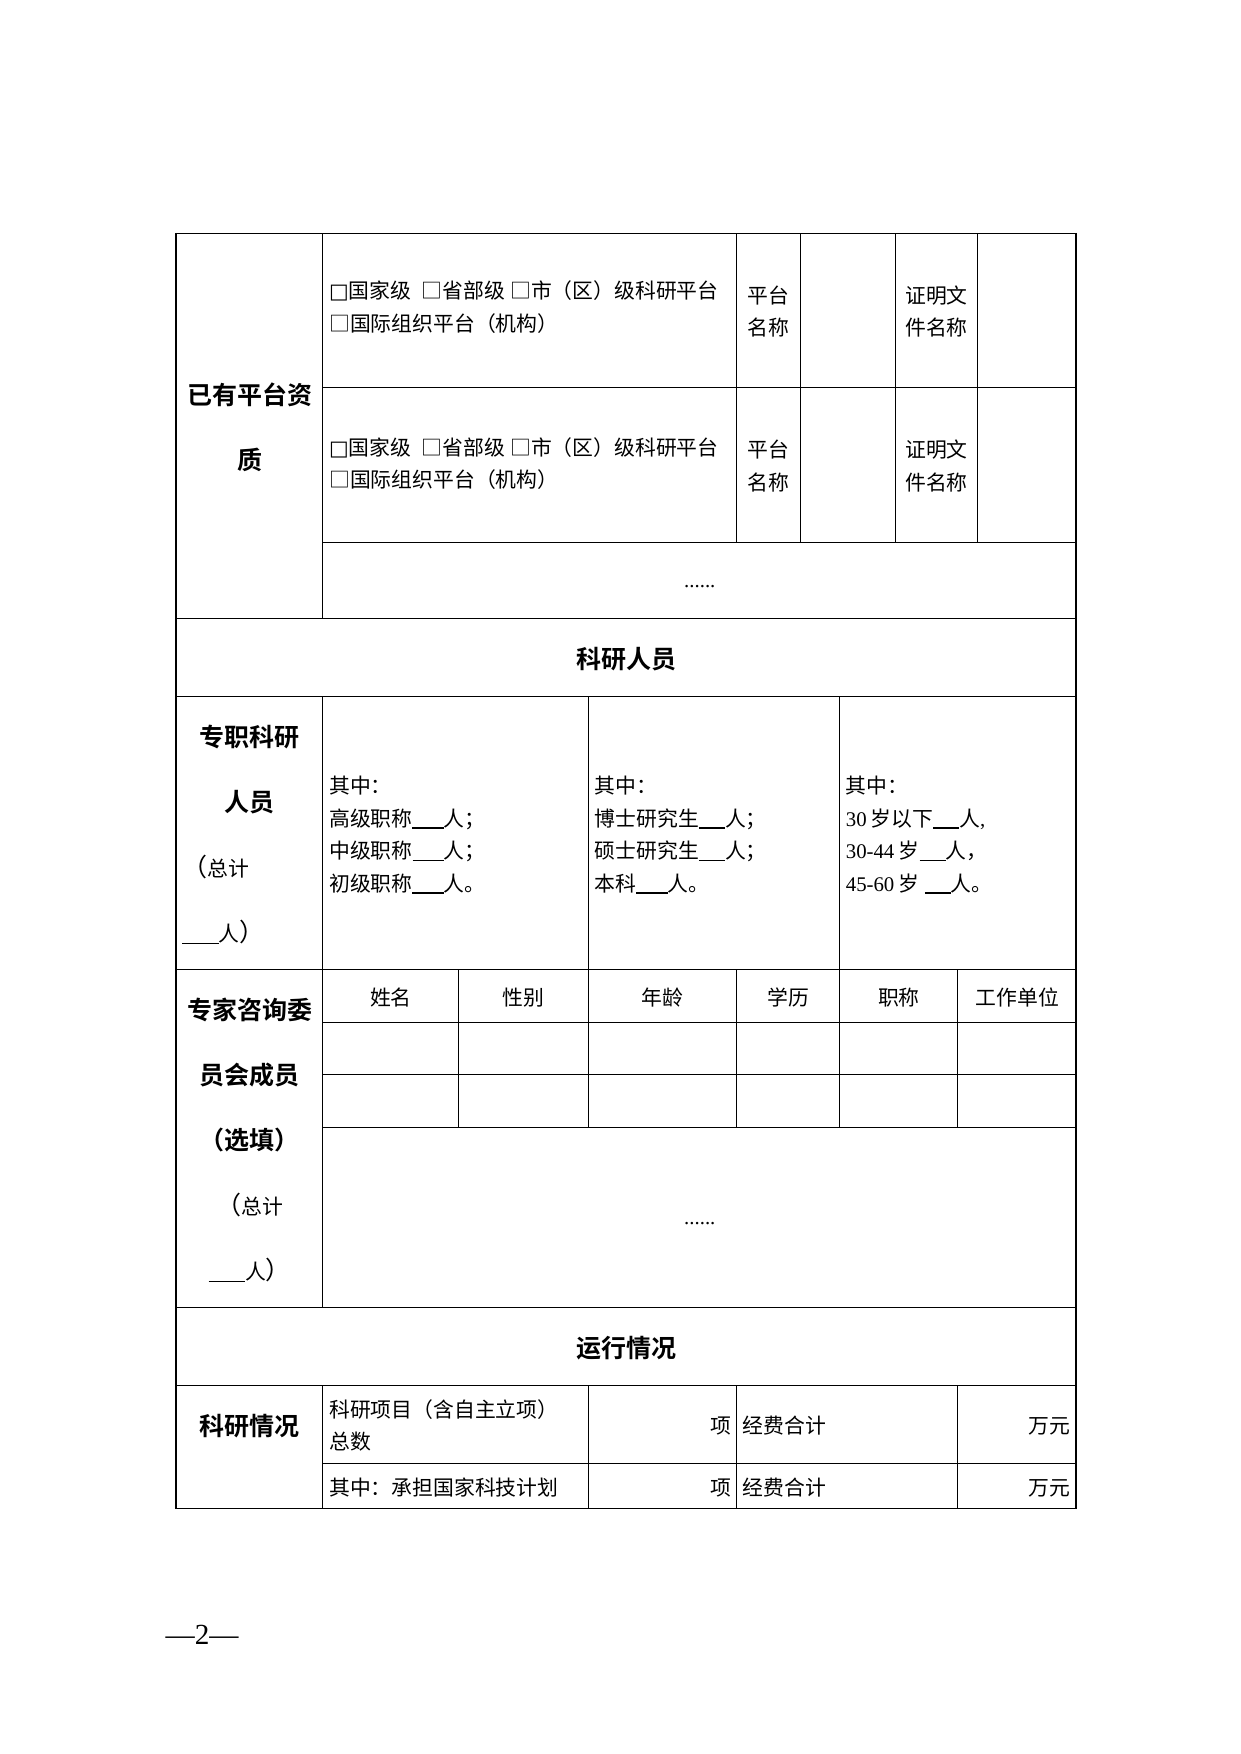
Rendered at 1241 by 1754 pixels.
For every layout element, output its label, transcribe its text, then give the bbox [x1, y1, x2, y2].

table_cell [589, 1023, 736, 1074]
table_cell □国家级 □省部级 □市（区）级科研平台 □国际组织平台（机构） [323, 388, 736, 542]
table_cell 经费合计 [737, 1464, 957, 1508]
table_cell [978, 388, 1075, 542]
table_cell 性别 [459, 970, 588, 1022]
table_cell [459, 1023, 588, 1074]
table_cell 职称 [840, 970, 957, 1022]
table_cell 其中： 30岁以下 人, 30-44岁 人， 45-60岁 人。 [840, 697, 1075, 969]
table_cell 项 [589, 1464, 736, 1508]
table_cell ...... [323, 1128, 1075, 1307]
table_cell 经费合计 [737, 1386, 957, 1463]
table_cell [589, 1075, 736, 1127]
table_cell 平台 名称 [737, 388, 800, 542]
table_cell 年龄 [589, 970, 736, 1022]
table_cell 已有平台资质 [177, 234, 322, 618]
table_cell [958, 1023, 1075, 1074]
table_cell [801, 234, 895, 387]
table_cell 科研项目（含自主立项） 总数 [323, 1386, 588, 1463]
table_cell □国家级 □省部级 □市（区）级科研平台 □国际组织平台（机构） [323, 234, 736, 387]
table_cell 平台 名称 [737, 234, 800, 387]
table_cell 项 [589, 1386, 736, 1463]
table_cell 专职科研 人员 （总计 人） [177, 697, 322, 969]
table_cell [801, 388, 895, 542]
table_cell ...... [323, 543, 1075, 618]
table_cell 工作单位 [958, 970, 1075, 1022]
table_cell 科研情况（2022年~2024年合计） [177, 1386, 322, 1508]
table_cell [840, 1023, 957, 1074]
table_cell [840, 1075, 957, 1127]
table_cell [958, 1075, 1075, 1127]
table_cell [323, 1023, 458, 1074]
table_cell 其中： 高级职称 人； 中级职称 人； 初级职称 人。 [323, 697, 588, 969]
table_cell [737, 1075, 839, 1127]
table_cell 证明文件名称 [896, 234, 977, 387]
table_cell [459, 1075, 588, 1127]
table_cell 专家咨询委员会成员（选填）（总计 人） [177, 970, 322, 1307]
table_cell 其中：承担国家科技计划 项目数 [323, 1464, 588, 1508]
table_cell 其中： 博士研究生 人； 硕士研究生 人； 本科 人。 [589, 697, 839, 969]
table_cell 科研人员 [177, 619, 1075, 696]
table_cell 万元 [958, 1386, 1075, 1463]
table_cell 姓名 [323, 970, 458, 1022]
table_cell 万元 [958, 1464, 1075, 1508]
table_cell 学历 [737, 970, 839, 1022]
table_cell 证明文件名称 [896, 388, 977, 542]
table_cell [978, 234, 1075, 387]
table_cell [323, 1075, 458, 1127]
table_cell [737, 1023, 839, 1074]
table_cell 运行情况 [177, 1308, 1075, 1385]
